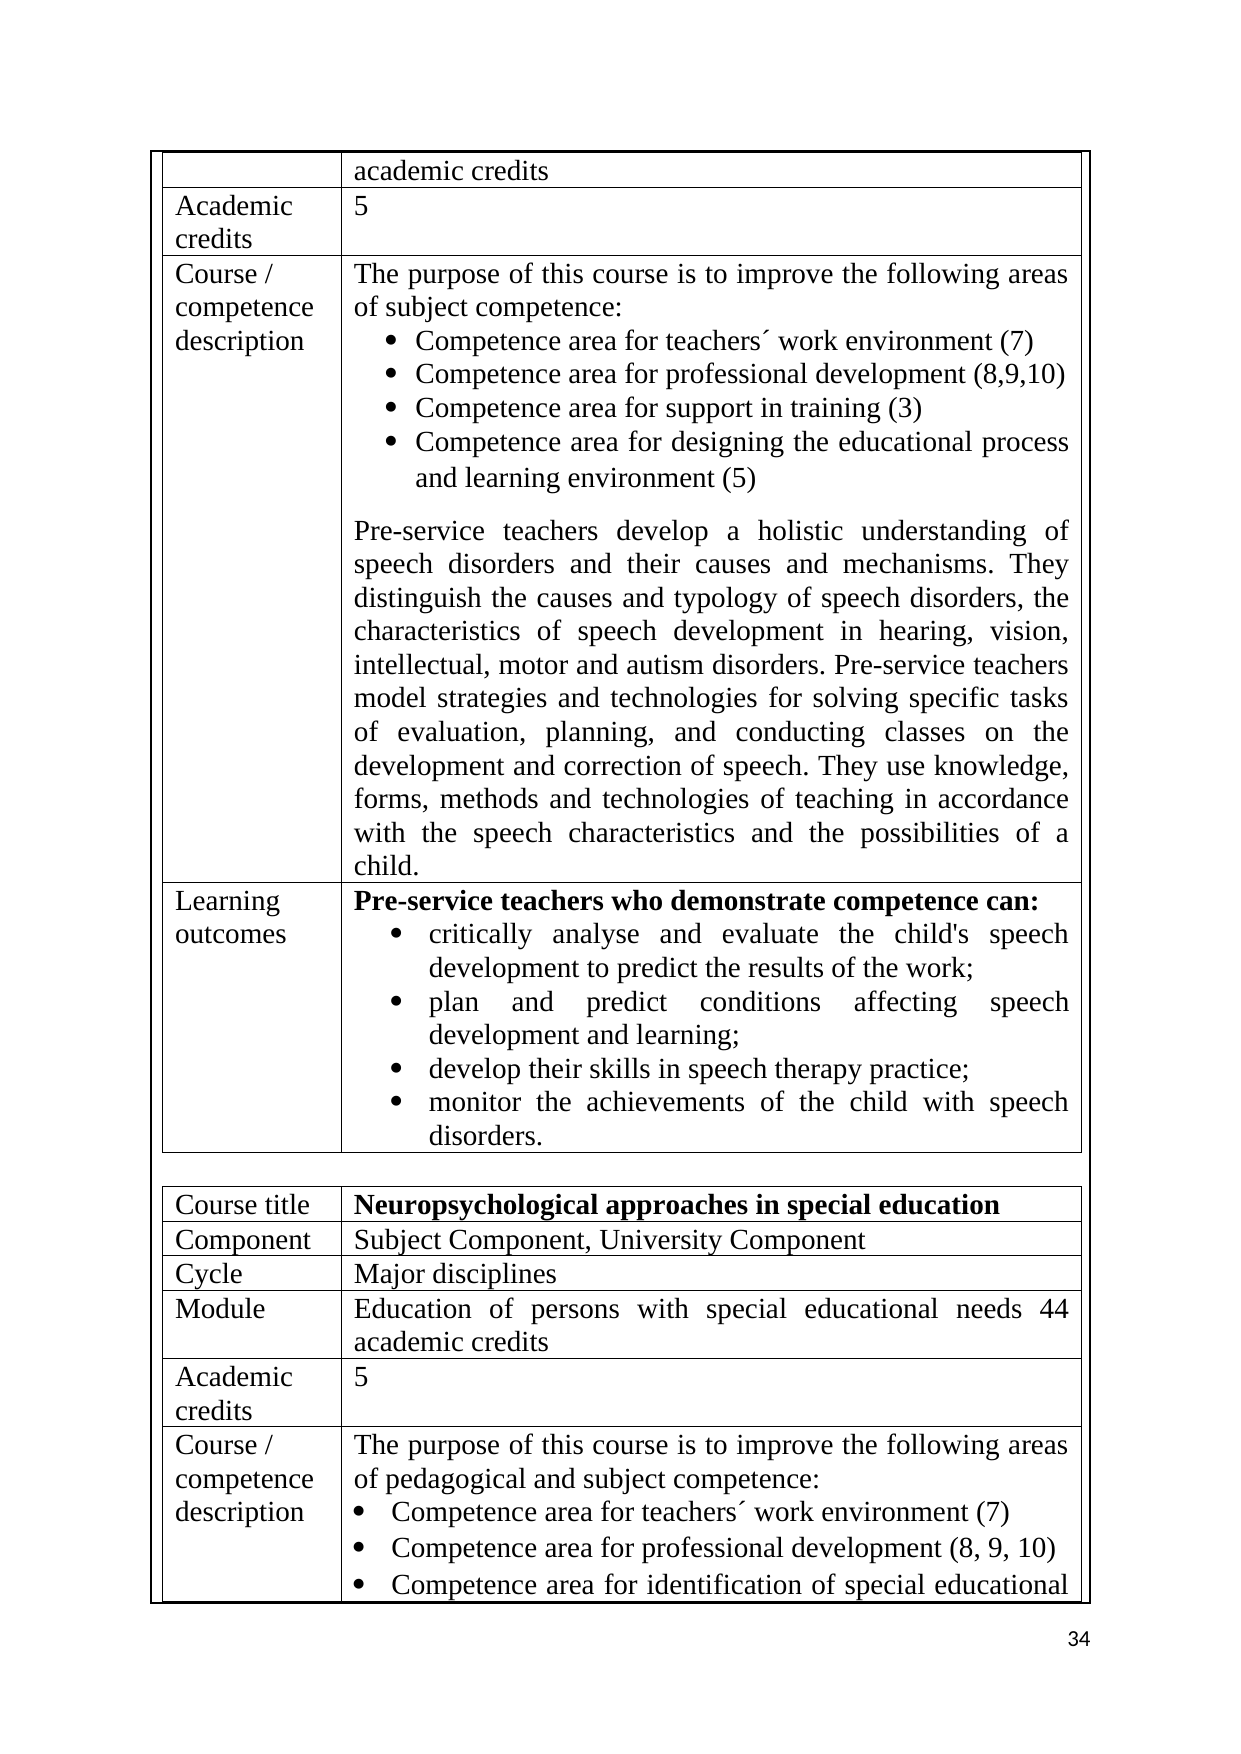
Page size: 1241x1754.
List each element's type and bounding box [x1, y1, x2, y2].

table_cell [152, 152, 1089, 1602]
